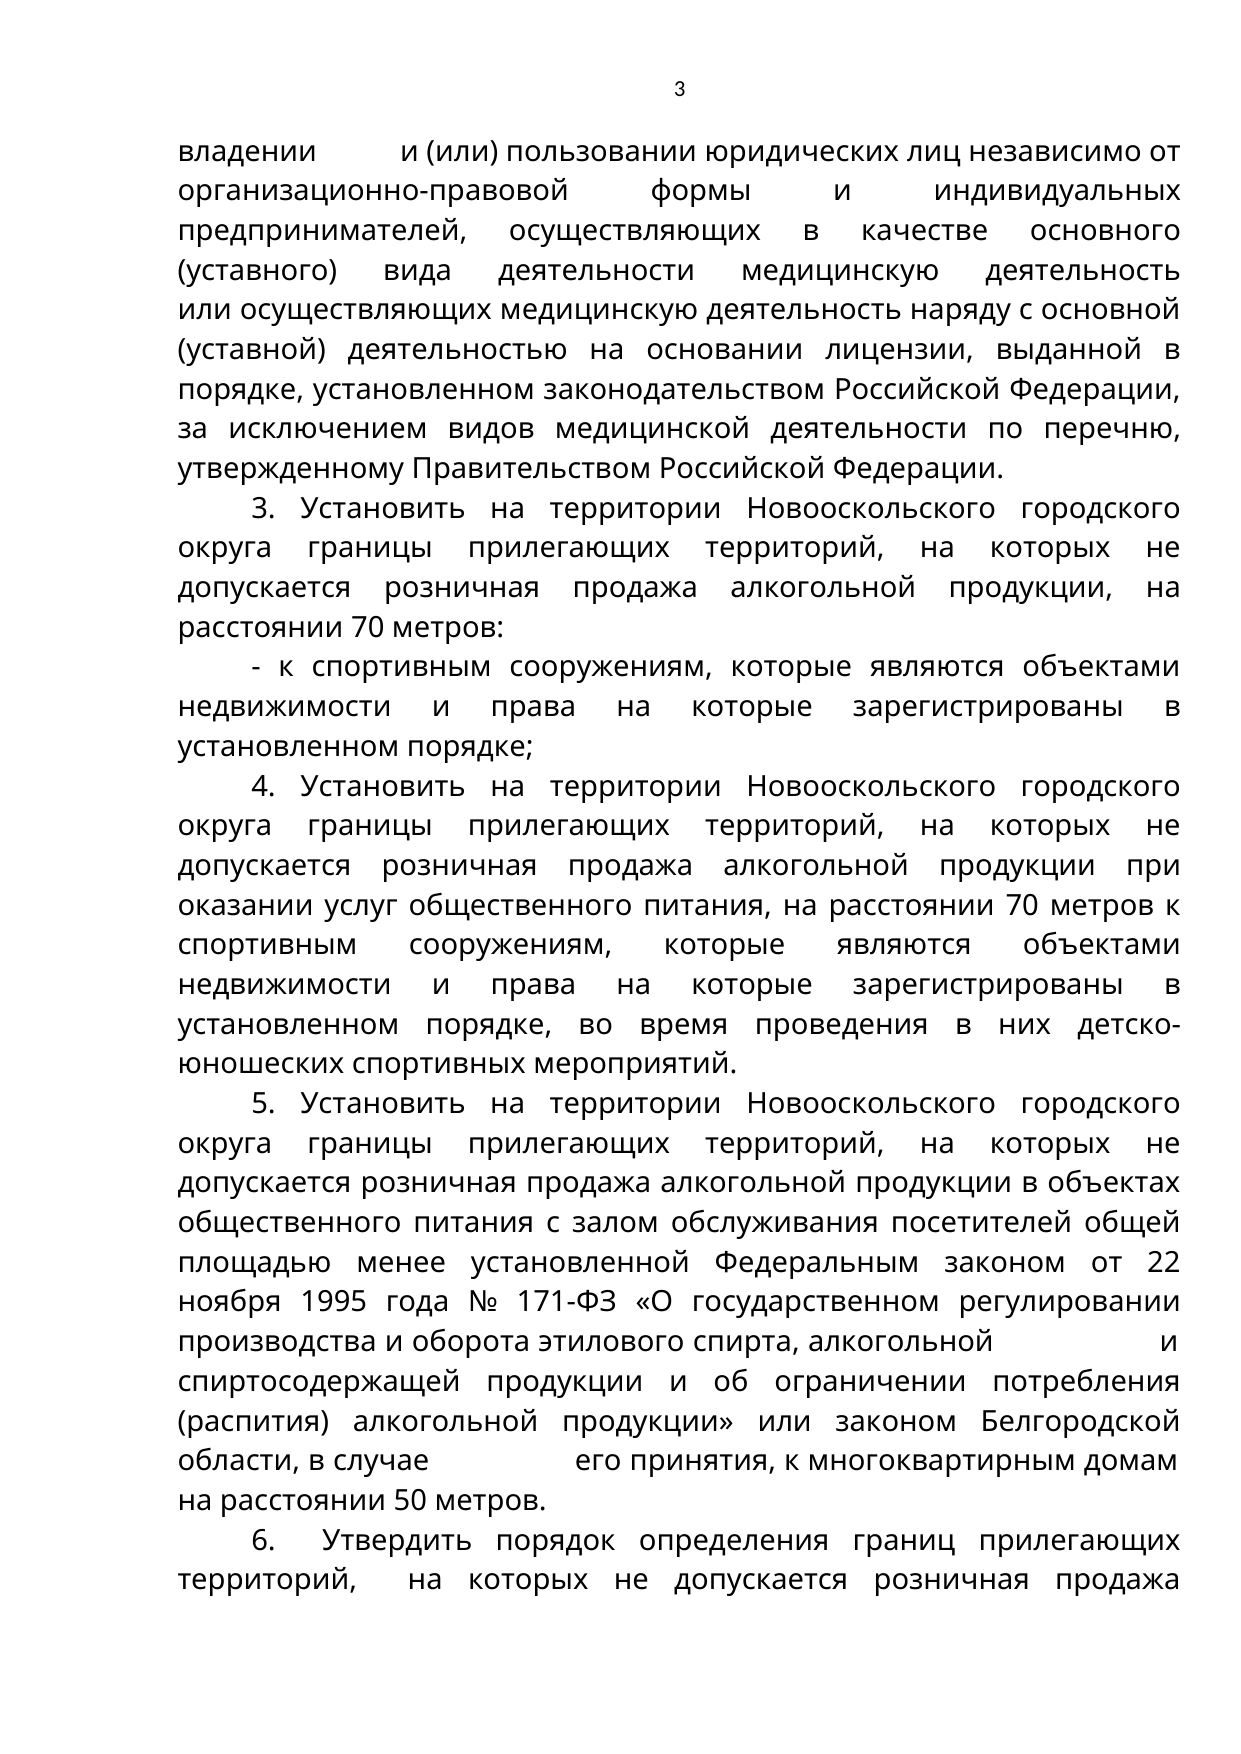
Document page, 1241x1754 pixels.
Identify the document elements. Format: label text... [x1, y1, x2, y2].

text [177, 1519, 1181, 1598]
text 4. Установить на территории Новооскольского городского округа границы прилегающих территорий, на которых не допускается розничная продажа алкогольной продукции при оказании услуг общественного питания, на расстоянии 70 метров к спортивным сооружениям, которые являются объектами недвижимости и права на которые зарегистрированы в установленном порядке, во время проведения в них детско-юношеских спортивных мероприятий. [177, 765, 1181, 1082]
text - к спортивным сооружениям, которые являются объектами недвижимости и права на которые зарегистрированы в установленном порядке; [177, 646, 1181, 765]
text 5. Установить на территории Новооскольского городского округа границы прилегающих территорий, на которых не допускается розничная продажа алкогольной продукции в объектах общественного питания с залом обслуживания посетителей общей площадью менее установленной Федеральным законом от 22 ноября 1995 года № 171-ФЗ «О государственном регулировании производства и оборота этилового спирта, алкогольной и спиртосодержащей продукции и об ограничении потребления (распития) алкогольной продукции» или законом Белгородской области, в случае его принятия, к многоквартирным домам на расстоянии 50 метров. [177, 1082, 1181, 1519]
text 3. Установить на территории Новооскольского городского округа границы прилегающих территорий, на которых не допускается розничная продажа алкогольной продукции, на расстоянии 70 метров: [177, 487, 1181, 646]
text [177, 130, 1181, 487]
